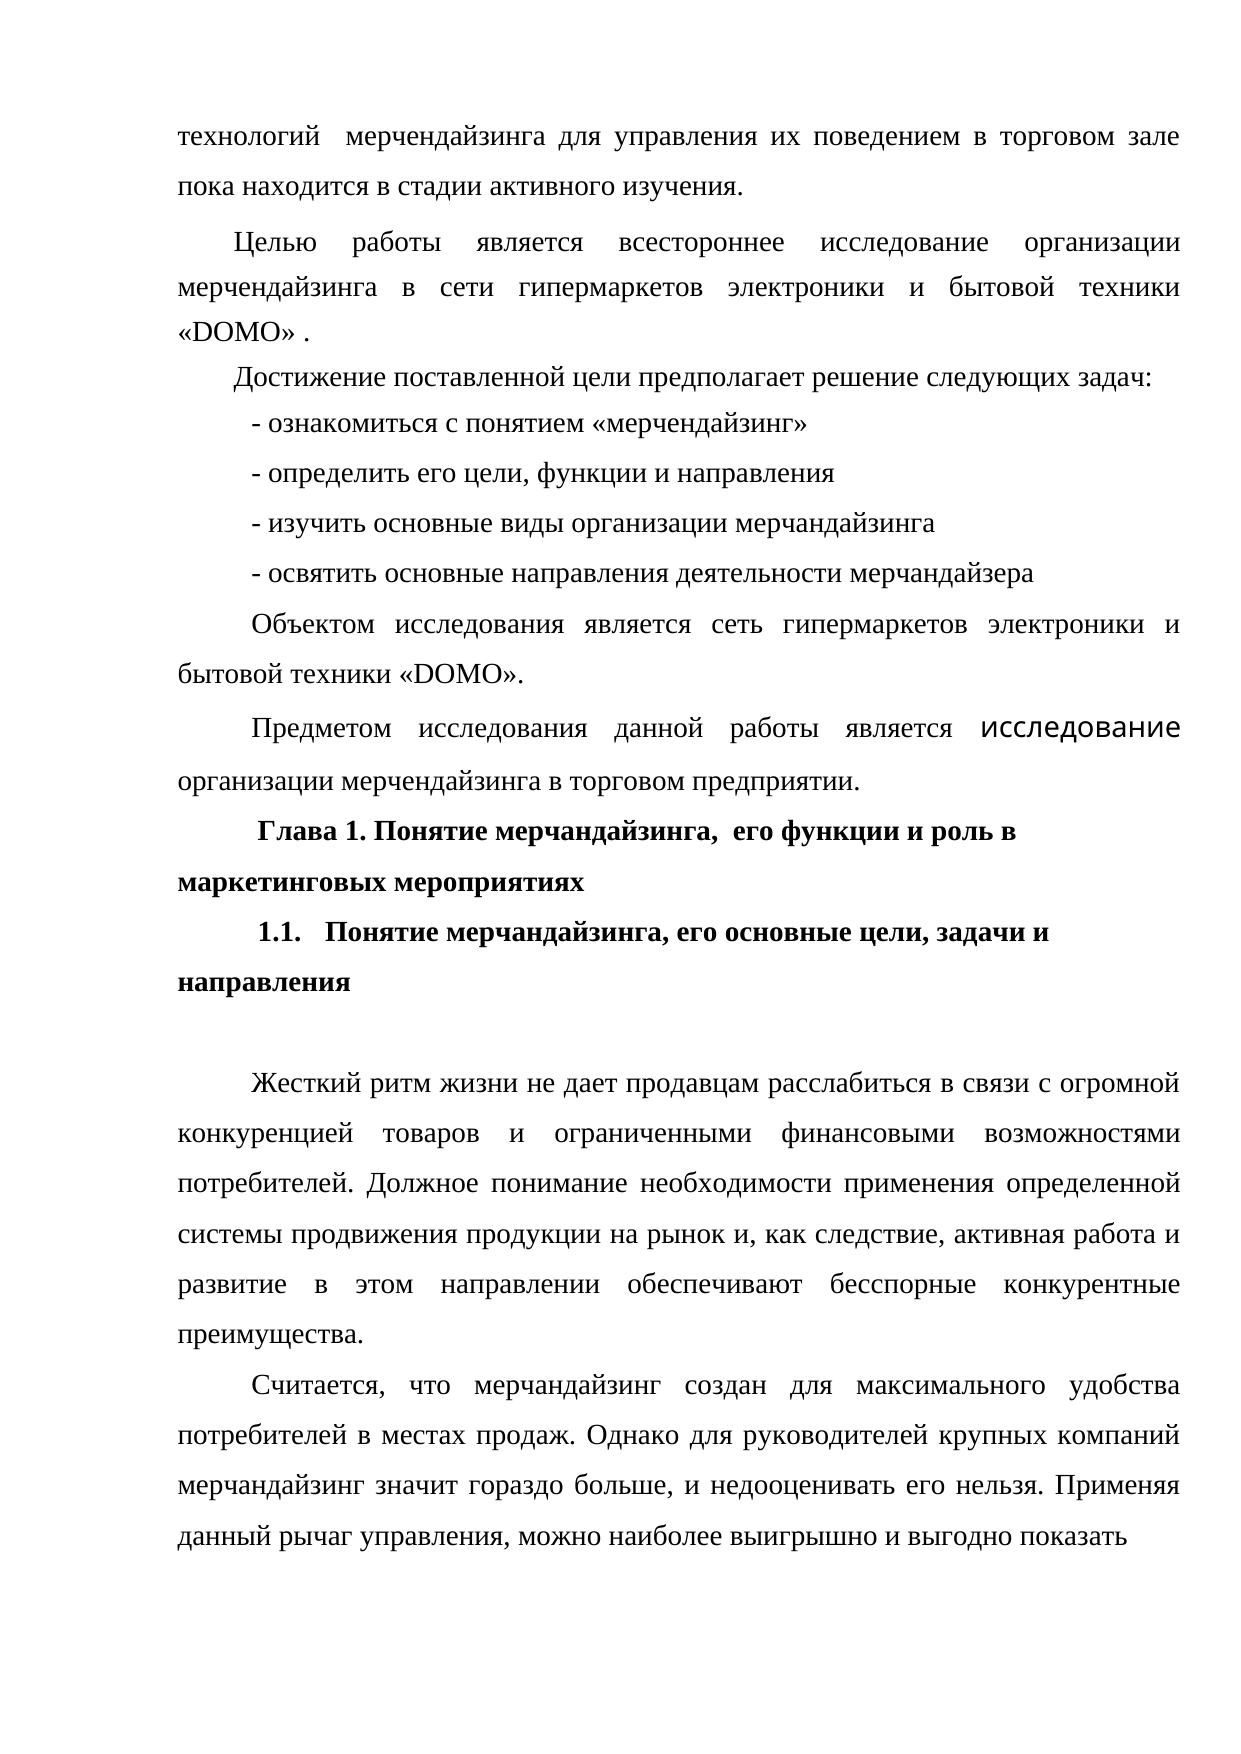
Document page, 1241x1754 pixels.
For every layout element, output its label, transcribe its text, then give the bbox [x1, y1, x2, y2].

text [177, 118, 1181, 202]
text Жесткий ритм жизни не дает продавцам расслабиться в связи с огромной конкуренцией товаров и ограниченными финансовыми возможностями потребителей. Должное понимание необходимости применения определенной системы продвижения продукции на рынок и, как следствие, активная работа и развитие в этом направлении обеспечивают бесспорные конкурентные преимущества. [177, 1065, 1181, 1350]
text Предметом исследования данной работы является исследование организации мерчендайзинга в торговом предприятии. [177, 707, 1181, 797]
text - освятить основные направления деятельности мерчандайзера [177, 556, 1181, 589]
list Понятие мерчандайзинга, его основные цели, задачи и направления [177, 914, 1181, 998]
text - ознакомиться с понятием «мерчендайзинг» [177, 405, 1181, 438]
text Целью работы является всестороннее исследование организации мерчендайзинга в сети гипермаркетов электроники и бытовой техники «DOMO» . [177, 224, 1181, 348]
text - определить его цели, функции и направления [177, 455, 1181, 488]
text - изучить основные виды организации мерчандайзинга [177, 505, 1181, 539]
text Глава 1. Понятие мерчандайзинга, его функции и роль в маркетинговых мероприятиях [177, 813, 1181, 897]
text Объектом исследования является сеть гипермаркетов электроники и бытовой техники «DOMO». [177, 606, 1181, 690]
text Считается, что мерчандайзинг создан для максимального удобства потребителей в местах продаж. Однако для руководителей крупных компаний мерчандайзинг значит гораздо больше, и недооценивать его нельзя. Применяя данный рычаг управления, можно наиболее выигрышно и выгодно показать [177, 1367, 1181, 1551]
text Достижение поставленной цели предполагает решение следующих задач: [177, 359, 1181, 393]
